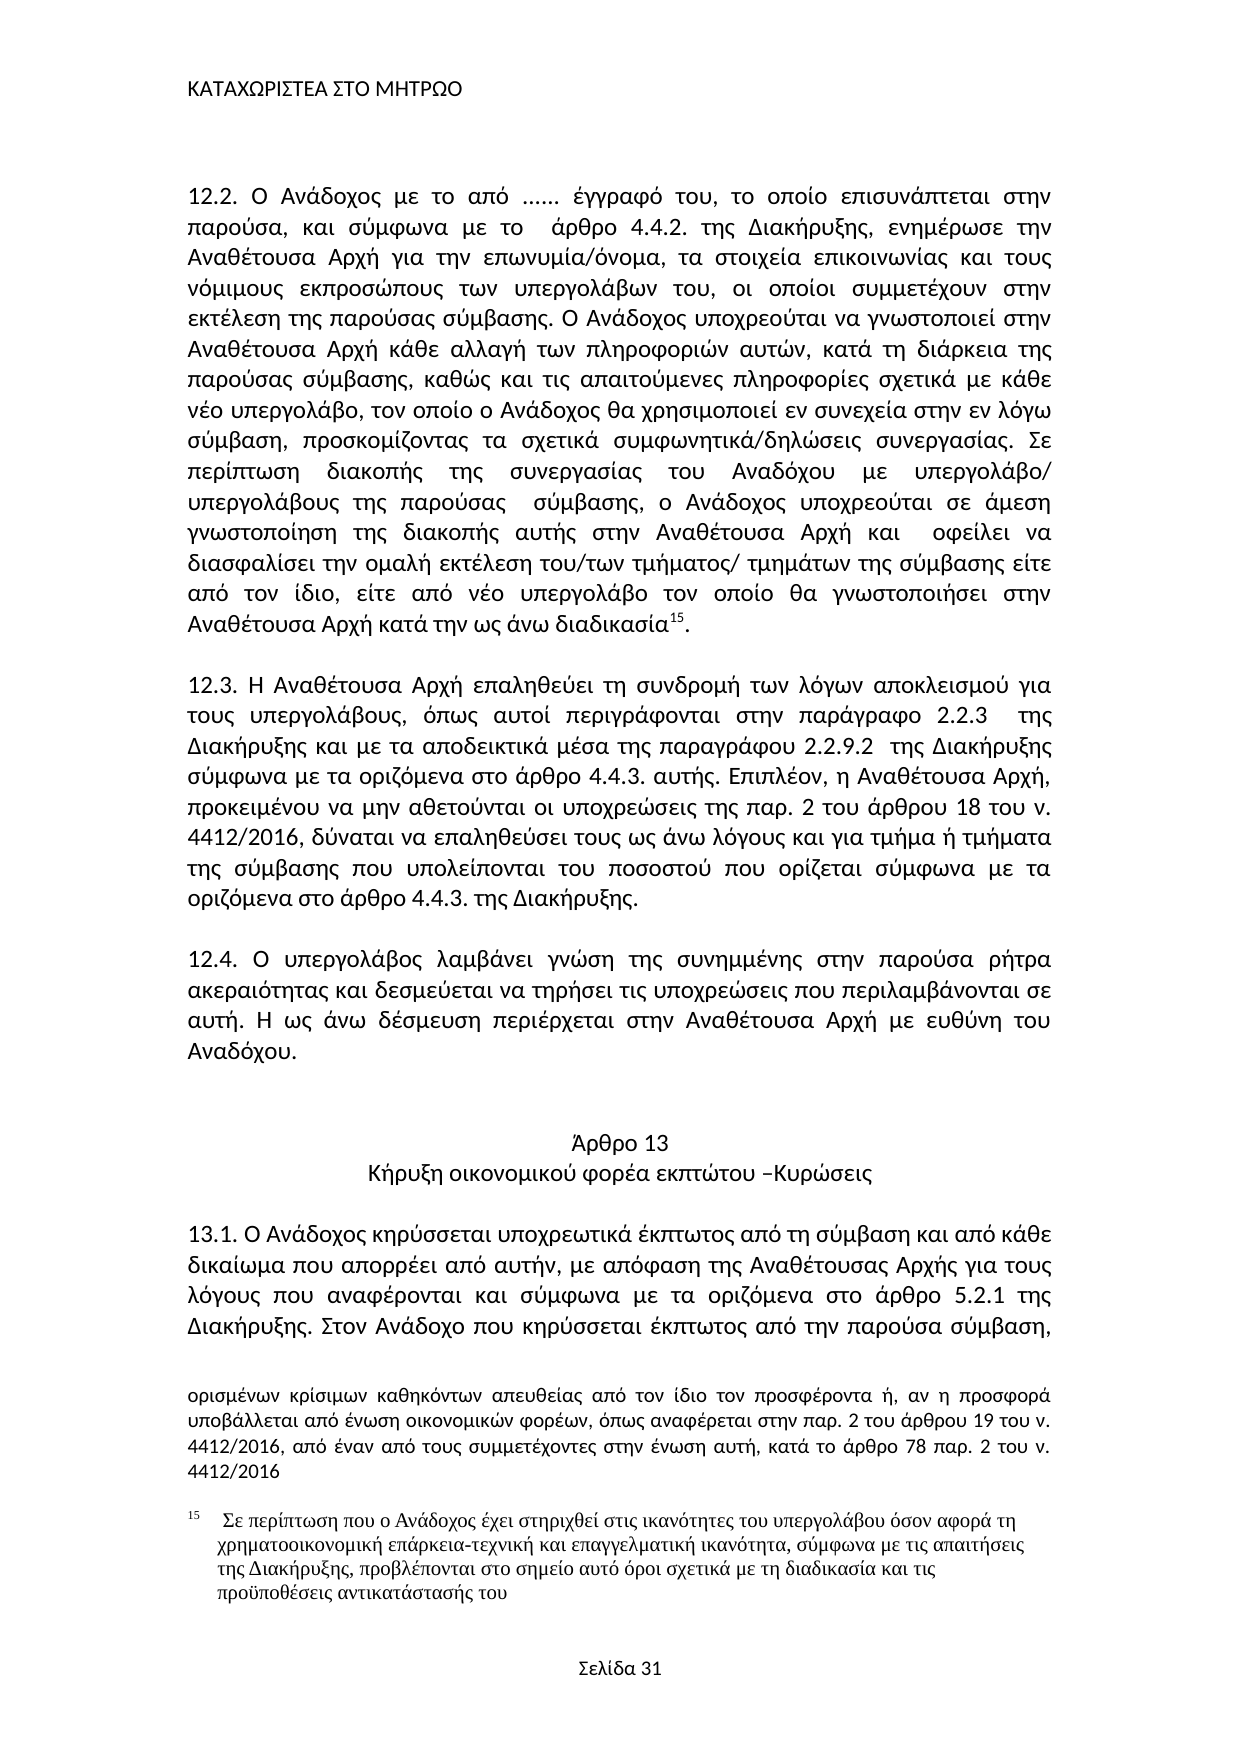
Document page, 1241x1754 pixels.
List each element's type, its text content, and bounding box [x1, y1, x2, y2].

text Άρθρο 13 [187, 1127, 1053, 1157]
text 12.3. Η Αναθέτουσα Αρχή επαληθεύει τη συνδρομή των λόγων αποκλεισμού για τους υπεργολάβους, όπως αυτοί περιγράφονται στην παράγραφο 2.2.3 της Διακήρυξης και με τα αποδεικτικά μέσα της παραγράφου 2.2.9.2 της Διακήρυξης σύμφωνα με τα οριζόμενα στο άρθρο 4.4.3. αυτής. Επιπλέον, η Αναθέτουσα Αρχή, προκειμένου να μην αθετούνται οι υποχρεώσεις της παρ. 2 του άρθρου 18 του ν. 4412/2016, δύναται να επαληθεύσει τους ως άνω λόγους και για τμήμα ή τμήματα της σύμβασης που υπολείπονται του ποσοστού που ορίζεται σύμφωνα με τα οριζόμενα στο άρθρο 4.4.3. της Διακήρυξης. [187, 669, 1053, 913]
text 12.4. Ο υπεργολάβος λαμβάνει γνώση της συνημμένης στην παρούσα ρήτρα ακεραιότητας και δεσμεύεται να τηρήσει τις υποχρεώσεις που περιλαμβάνονται σε αυτή. Η ως άνω δέσμευση περιέρχεται στην Αναθέτουσα Αρχή με ευθύνη του Αναδόχου. [187, 943, 1053, 1066]
text 12.2. Ο Ανάδοχος με το από ...... έγγραφό του, το οποίο επισυνάπτεται στην παρούσα, και σύμφωνα με το άρθρο 4.4.2. της Διακήρυξης, ενημέρωσε την Αναθέτουσα Αρχή για την επωνυμία/όνομα, τα στοιχεία επικοινωνίας και τους νόμιμους εκπροσώπους των υπεργολάβων του, οι οποίοι συμμετέχουν στην εκτέλεση της παρούσας σύμβασης. Ο Ανάδοχος υποχρεούται να γνωστοποιεί στην Αναθέτουσα Αρχή κάθε αλλαγή των πληροφοριών αυτών, κατά τη διάρκεια της παρούσας σύμβασης, καθώς και τις απαιτούμενες πληροφορίες σχετικά με κάθε νέο υπεργολάβο, τον οποίο ο Ανάδοχος θα χρησιμοποιεί εν συνεχεία στην εν λόγω σύμβαση, προσκομίζοντας τα σχετικά συμφωνητικά/δηλώσεις συνεργασίας. Σε περίπτωση διακοπής της συνεργασίας του Αναδόχου με υπεργολάβο/ υπεργολάβους της παρούσας σύμβασης, ο Ανάδοχος υποχρεούται σε άμεση γνωστοποίηση της διακοπής αυτής στην Αναθέτουσα Αρχή και οφείλει να διασφαλίσει την ομαλή εκτέλεση του/των τμήματος/ τμημάτων της σύμβασης είτε από τον ίδιο, είτε από νέο υπεργολάβο τον οποίο θα γνωστοποιήσει στην Αναθέτουσα Αρχή κατά την ως άνω διαδικασία. [187, 181, 1053, 638]
text Κήρυξη οικονομικού φορέα εκπτώτου –Κυρώσεις [187, 1157, 1053, 1188]
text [187, 1218, 1053, 1340]
